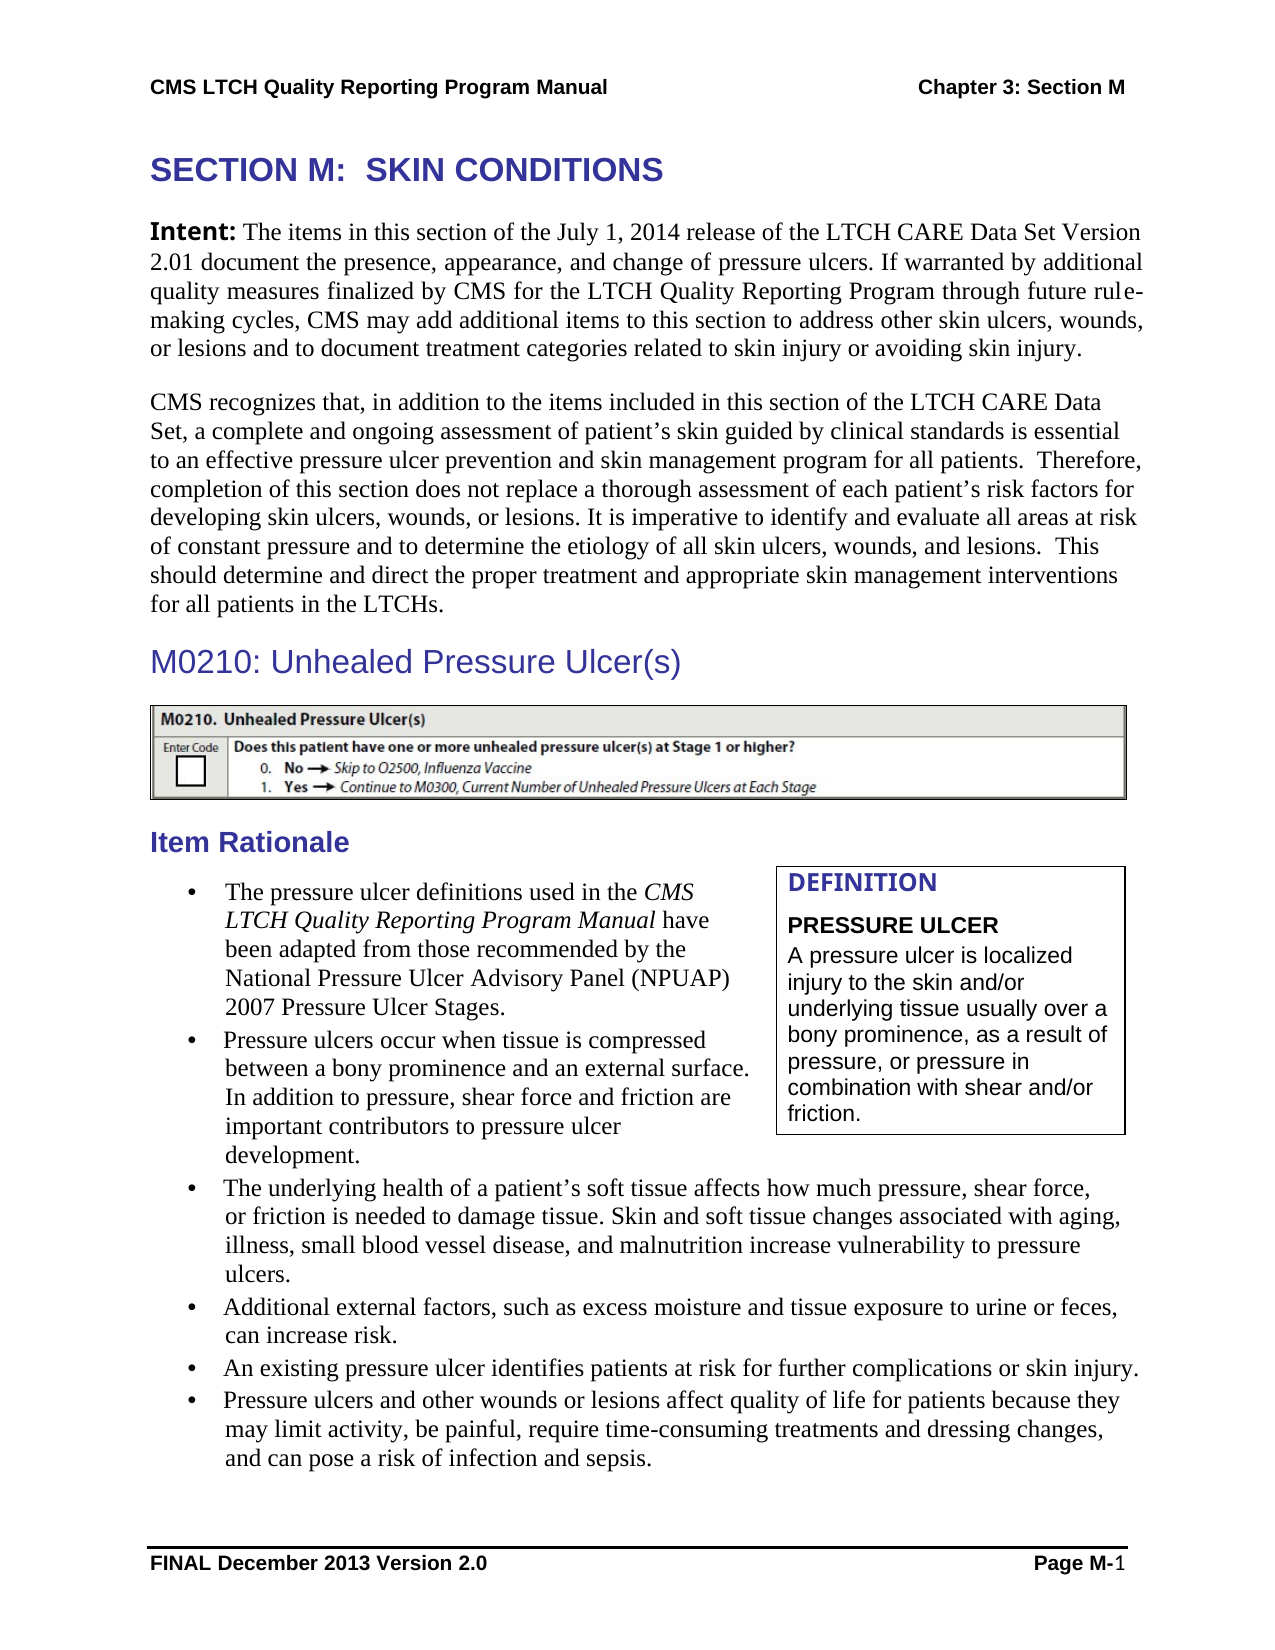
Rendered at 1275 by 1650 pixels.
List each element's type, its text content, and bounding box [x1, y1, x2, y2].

text 2007 Pressure Ulcer Stages. [225, 992, 752, 1021]
text Set, a complete and ongoing assessment of patient’s skin guided by clinical standards is essential [150, 416, 1160, 445]
text PRESSURE ULCER [787, 912, 1160, 938]
text to an effective pressure ulcer prevention and skin management program for all patients. Therefore, completion of this section does not replace a thorough assessment of each patient’s risk factors for developing skin ulcers, wounds, or lesions. It is imperative to identify and evaluate all areas at risk of constant pressure and to determine the etiology of all skin ulcers, wounds, and lesions. This should determine and direct the proper treatment and appropriate skin management interventions for all patients in the LTCHs. [150, 445, 1147, 617]
text or friction is needed to damage tissue. Skin and soft tissue changes associated with aging, illness, small blood vessel disease, and malnutrition increase vulnerability to pressure ulcers. [225, 1201, 1127, 1288]
text • Pressure ulcers occur when tissue is compressed between a bony prominence and an external surface. In addition to pressure, shear force and friction are important contributors to pressure ulcer development. [187, 1025, 756, 1168]
text 2.01 document the presence, appearance, and change of pressure ulcers. If warranted by additional quality measures finalized by CMS for the LTCH Quality Reporting Program through future rule- making cycles, CMS may add additional items to this section to address other skin ulcers, wounds, or lesions and to document treatment categories related to skin injury or avoiding skin injury. [150, 248, 1143, 363]
text • An existing pressure ulcer identifies patients at risk for further complications or skin injury. [187, 1353, 1160, 1382]
text DEFINITION [787, 865, 1160, 899]
text CMS recognizes that, in addition to the items included in this section of the LTCH CARE Data [150, 387, 1160, 416]
text SECTION M: SKIN CONDITIONS [150, 150, 1160, 188]
text A pressure ulcer is localized injury to the skin and/or underlying tissue usually over a bony prominence, as a result of pressure, or pressure in combination with shear and/or friction. [787, 942, 1113, 1127]
text • The underlying health of a patient’s soft tissue affects how much pressure, shear force, [187, 1173, 1160, 1201]
text • Additional external factors, such as excess moisture and tissue exposure to urine or feces, can increase risk. [187, 1292, 1126, 1349]
text • The pressure ulcer definitions used in the CMS LTCH Quality Reporting Program Manual have been adapted from those recommended by the National Pressure Ulcer Advisory Panel (NPUAP) [187, 877, 736, 992]
text Item Rationale [150, 824, 752, 858]
picture [151, 706, 1126, 799]
text Intent: The items in this section of the July 1, 2014 release of the LTCH CARE Data Set Version [150, 213, 1160, 247]
text M0210: Unhealed Pressure Ulcer(s) [150, 642, 1160, 680]
text • Pressure ulcers and other wounds or lesions affect quality of life for patients because they may limit activity, be painful, require time-consuming treatments and dressing changes, and can pose a risk of infection and sepsis. [187, 1386, 1128, 1472]
